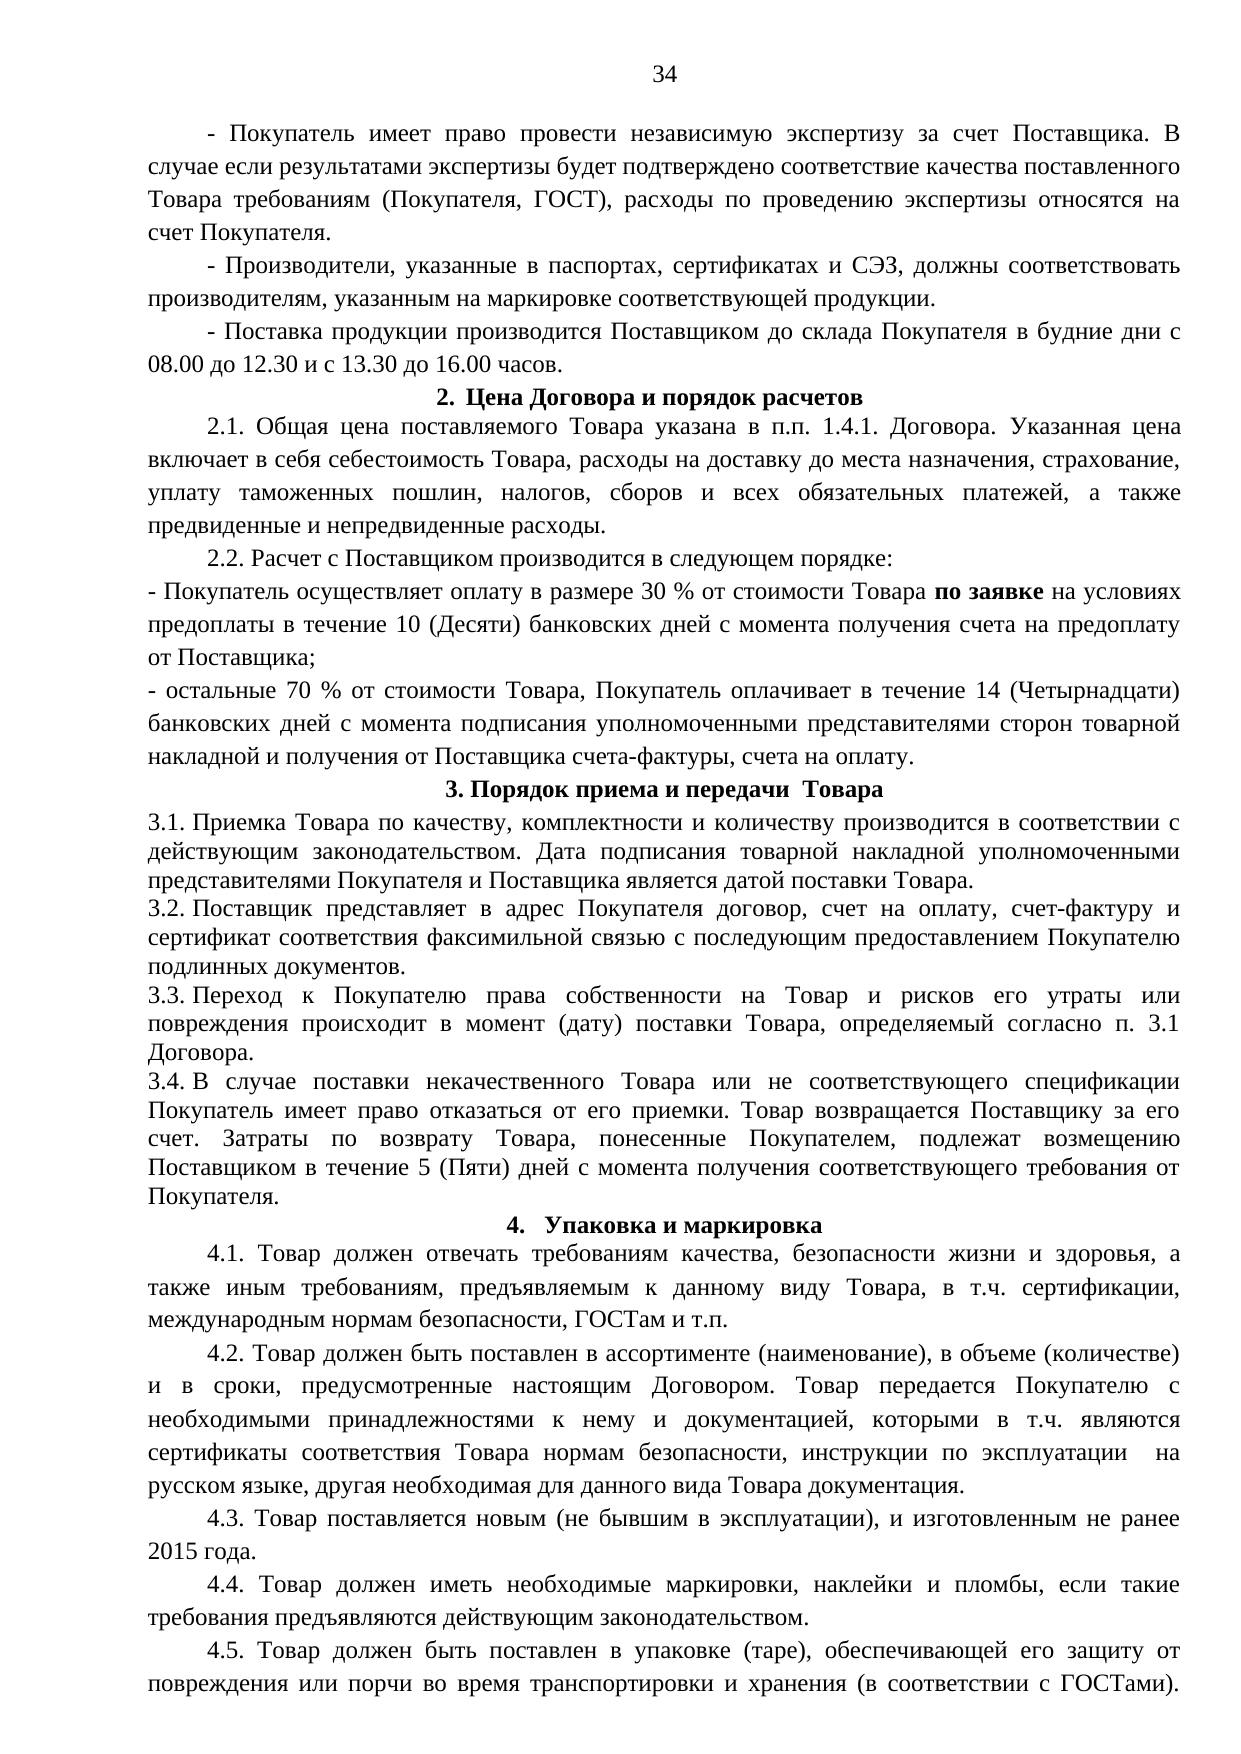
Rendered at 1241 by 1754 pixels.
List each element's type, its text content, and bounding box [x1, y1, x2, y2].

list Переход к Покупателю права собственности на Товар и рисков его утраты или повреждения происходит в момент (дату) поставки Товара, определяемый согласно п. 3.1 Договора. [148, 980, 1181, 1066]
text 4.4. Товар должен иметь необходимые маркировки, наклейки и пломбы, если такие требования предъявляются действующим законодательством. [148, 1569, 1181, 1631]
text 4.1. Товар должен отвечать требованиям качества, безопасности жизни и здоровья, а также иным требованиям, предъявляемым к данному виду Товара, в т.ч. сертификации, международным нормам безопасности, ГОСТам и т.п. [148, 1238, 1181, 1333]
text - Покупатель осуществляет оплату в размере 30 % от стоимости Товара по заявке на условиях предоплаты в течение 10 (Десяти) банковских дней с момента получения счета на предоплату от Поставщика; [148, 576, 1181, 671]
list Приемка Товара по качеству, комплектности и количеству производится в соответствии с действующим законодательством. Дата подписания товарной накладной уполномоченными представителями Покупателя и Поставщика является датой поставки Товара. [148, 807, 1181, 893]
text - Производители, указанные в паспортах, сертификатах и СЭЗ, должны соответствовать производителям, указанным на маркировке соответствующей продукции. [148, 250, 1181, 312]
list Поставщик представляет в адрес Покупателя договор, счет на оплату, счет-фактуру и сертификат соответствия факсимильной связью с последующим предоставлением Покупателю подлинных документов. [148, 893, 1181, 980]
text 2.2. Расчет с Поставщиком производится в следующем порядке: [148, 543, 1181, 572]
text - остальные 70 % от стоимости Товара, Покупатель оплачивает в течение 14 (Четырнадцати) банковских дней с момента подписания уполномоченными представителями сторон товарной накладной и получения от Поставщика счета-фактуры, счета на оплату. [148, 675, 1181, 770]
text - Поставка продукции производится Поставщиком до склада Покупателя в будние дни с 08.00 до 12.30 и с 13.30 до 16.00 часов. [148, 316, 1181, 378]
text 4.3. Товар поставляется новым (не бывшим в эксплуатации), и изготовленным не ранее 2015 года. [148, 1503, 1181, 1564]
text - Покупатель имеет право провести независимую экспертизу за счет Поставщика. В случае если результатами экспертизы будет подтверждено соответствие качества поставленного Товара требованиям (Покупателя, ГОСТ), расходы по проведению экспертизы относятся на счет Покупателя. [148, 118, 1181, 246]
text 2.1. Общая цена поставляемого Товара указана в п.п. 1.4.1. Договора. Указанная цена включает в себя себестоимость Товара, расходы на доставку до места назначения, страхование, уплату таможенных пошлин, налогов, сборов и всех обязательных платежей, а также предвиденные и непредвиденные расходы. [148, 411, 1181, 539]
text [148, 1635, 1181, 1697]
text 4.2. Товар должен быть поставлен в ассортименте (наименование), в объеме (количестве) и в сроки, предусмотренные настоящим Договором. Товар передается Покупателю с необходимыми принадлежностями к нему и документацией, которыми в т.ч. являются сертификаты соответствия Товара нормам безопасности, инструкции по эксплуатации на русском языке, другая необходимая для данного вида Товара документация. [148, 1338, 1181, 1498]
text 3. Порядок приема и передачи Товара [148, 774, 1181, 803]
list Упаковка и маркировка [148, 1210, 1181, 1238]
list В случае поставки некачественного Товара или не соответствующего спецификации Покупатель имеет право отказаться от его приемки. Товар возвращается Поставщику за его счет. Затраты по возврату Товара, понесенные Покупателем, подлежат возмещению Поставщиком в течение 5 (Пяти) дней с момента получения соответствующего требования от Покупателя. [148, 1066, 1181, 1210]
list Цена Договора и порядок расчетов [89, 382, 1181, 411]
